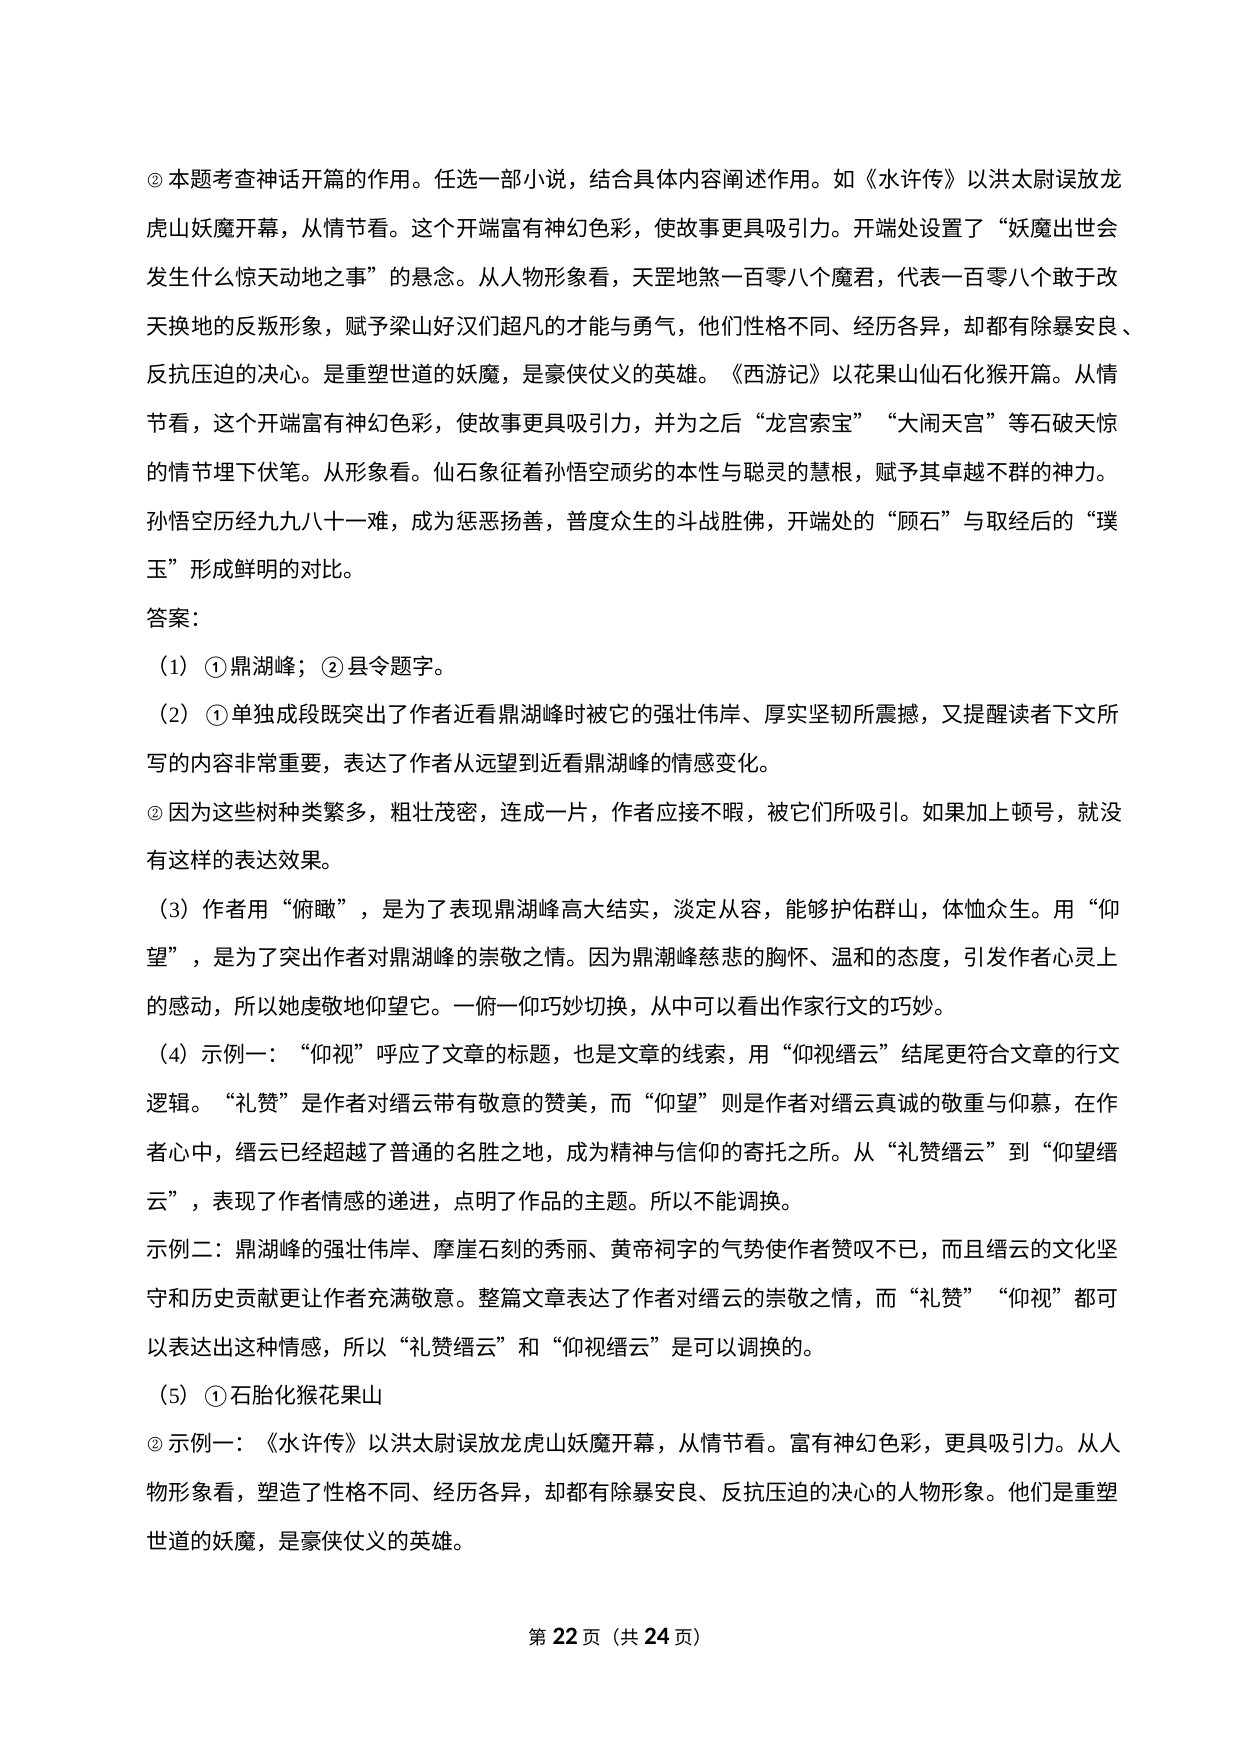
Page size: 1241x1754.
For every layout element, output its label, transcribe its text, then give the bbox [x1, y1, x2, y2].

text 示例二：鼎湖峰的强壮伟岸、摩崖石刻的秀丽、黄帝祠字的气势使作者赞叹不已，而且缙云的文化坚守和历史贡献更让作者充满敬意。整篇文章表达了作者对缙云的崇敬之情，而“礼赞”“仰视”都可以表达出这种情感，所以“礼赞缙云”和“仰视缙云”是可以调换的。 [147, 1232, 1122, 1362]
text （5）①石胎化猴花果山 [147, 1377, 1122, 1410]
text 答案： [147, 600, 1122, 633]
text （3）作者用“俯瞰”，是为了表现鼎湖峰高大结实，淡定从容，能够护佑群山，体恤众生。用“仰望”，是为了突出作者对鼎湖峰的崇敬之情。因为鼎潮峰慈悲的胸怀、温和的态度，引发作者心灵上的感动，所以她虔敬地仰望它。一俯一仰巧妙切换，从中可以看出作家行文的巧妙。 [147, 891, 1122, 1021]
text （1）①鼎湖峰；②县令题字。 [147, 649, 1122, 681]
text （4）示例一：“仰视”呼应了文章的标题，也是文章的线索，用“仰视缙云”结尾更符合文章的行文逻辑。“礼赞”是作者对缙云带有敬意的赞美，而“仰望”则是作者对缙云真诚的敬重与仰慕，在作者心中，缙云已经超越了普通的名胜之地，成为精神与信仰的寄托之所。从“礼赞缙云”到“仰望缙云”，表现了作者情感的递进，点明了作品的主题。所以不能调换。 [147, 1037, 1122, 1216]
text （2）①单独成段既突出了作者近看鼎湖峰时被它的强壮伟岸、厚实坚韧所震撼，又提醒读者下文所写的内容非常重要，表达了作者从远望到近看鼎湖峰的情感变化。 [147, 697, 1122, 778]
text ②本题考查神话开篇的作用。任选一部小说，结合具体内容阐述作用。如《水许传》以洪太尉误放龙虎山妖魔开幕，从情节看。这个开端富有神幻色彩，使故事更具吸引力。开端处设置了“妖魔出世会发生什么惊天动地之事”的悬念。从人物形象看，天罡地煞一百零八个魔君，代表一百零八个敢于改天换地的反叛形象，赋予梁山好汉们超凡的才能与勇气，他们性格不同、经历各异，却都有除暴安良、反抗压迫的决心。是重塑世道的妖魔，是豪侠仗义的英雄。《西游记》以花果山仙石化猴开篇。从情节看，这个开端富有神幻色彩，使故事更具吸引力，并为之后“龙宫索宝”“大闹天宫”等石破天惊的情节埋下伏笔。从形象看。仙石象征着孙悟空顽劣的本性与聪灵的慧根，赋予其卓越不群的神力。孙悟空历经九九八十一难，成为惩恶扬善，普度众生的斗战胜佛，开端处的“顾石”与取经后的“璞玉”形成鲜明的对比。 [147, 162, 1122, 584]
text ②因为这些树种类繁多，粗壮茂密，连成一片，作者应接不暇，被它们所吸引。如果加上顿号，就没有这样的表达效果。 [147, 794, 1122, 875]
text ②示例一：《水许传》以洪太尉误放龙虎山妖魔开幕，从情节看。富有神幻色彩，更具吸引力。从人物形象看，塑造了性格不同、经历各异，却都有除暴安良、反抗压迫的决心的人物形象。他们是重塑世道的妖魔，是豪侠仗义的英雄。 [147, 1426, 1122, 1556]
